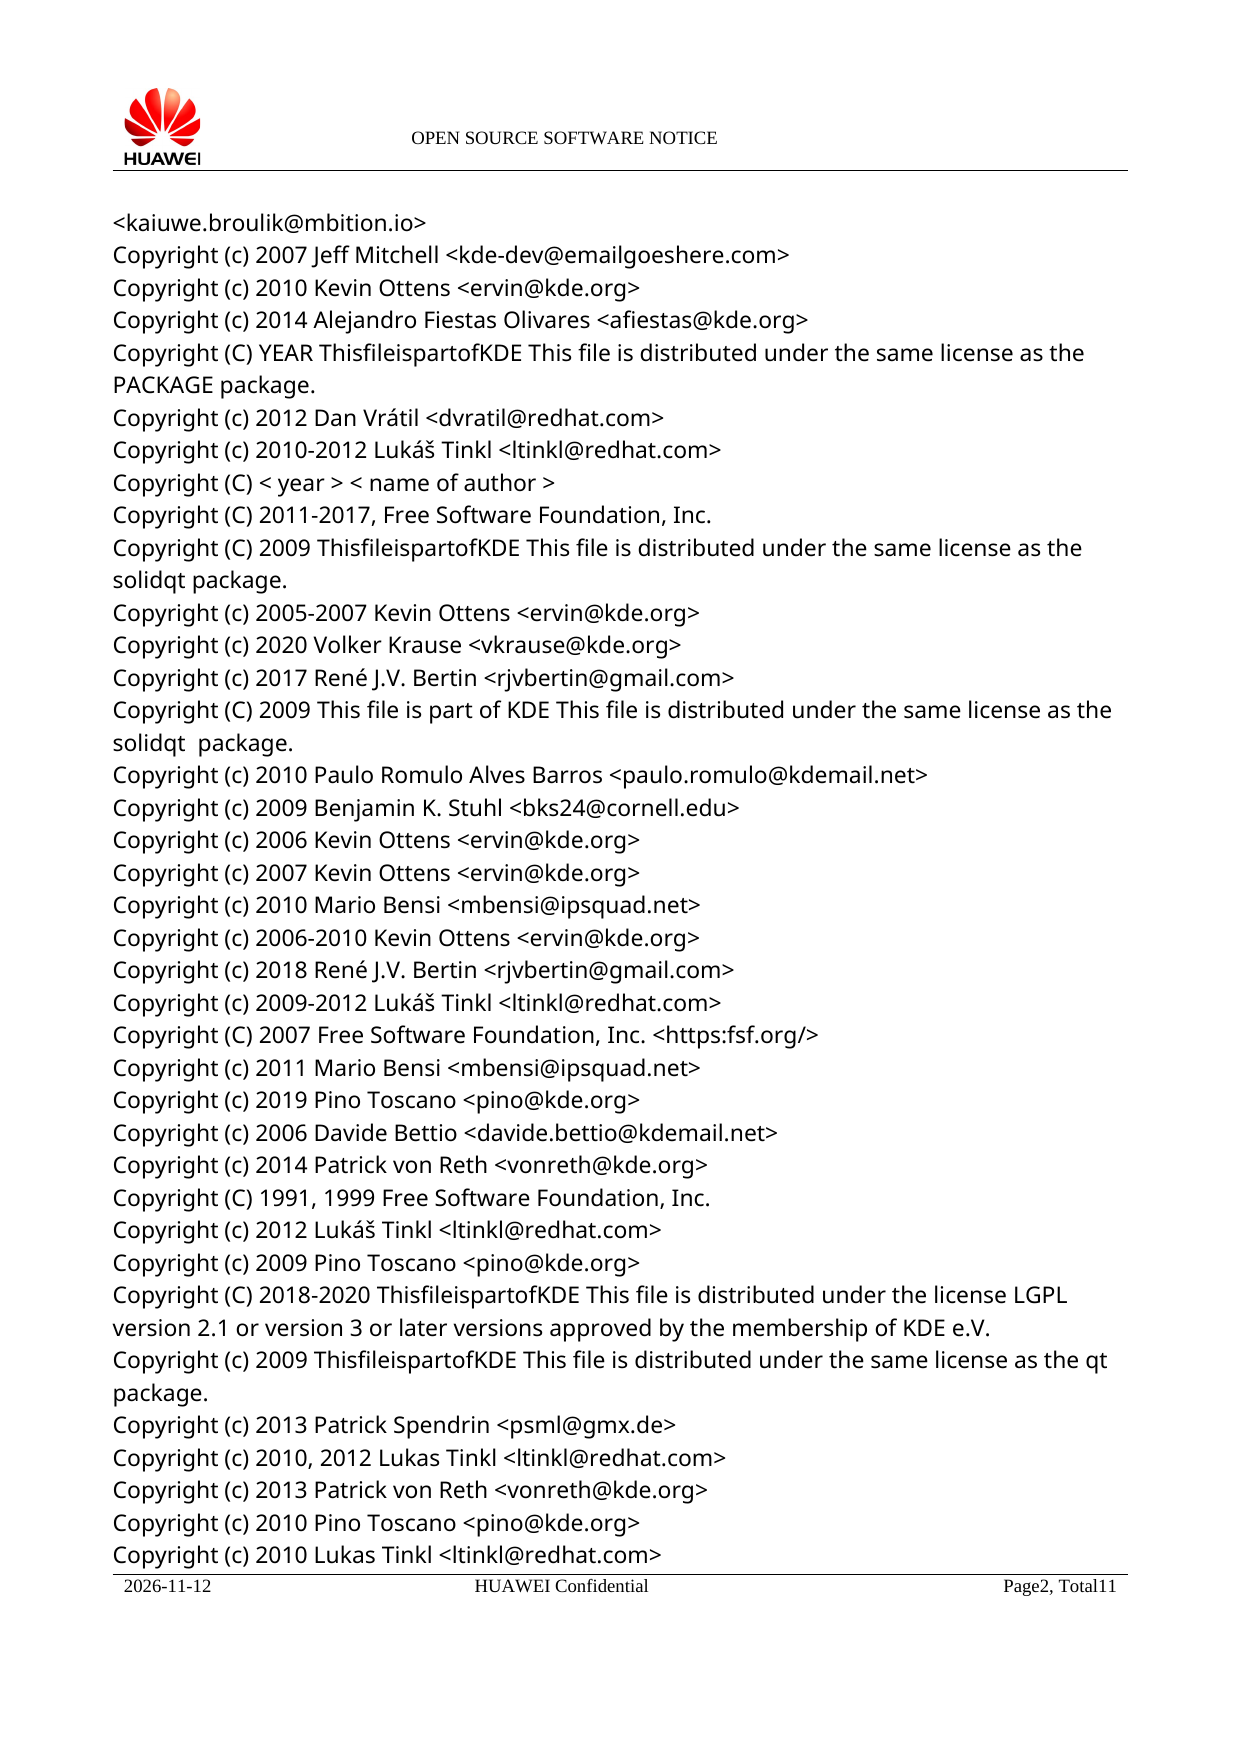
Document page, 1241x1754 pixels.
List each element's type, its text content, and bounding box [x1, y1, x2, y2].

picture [124, 88, 201, 165]
